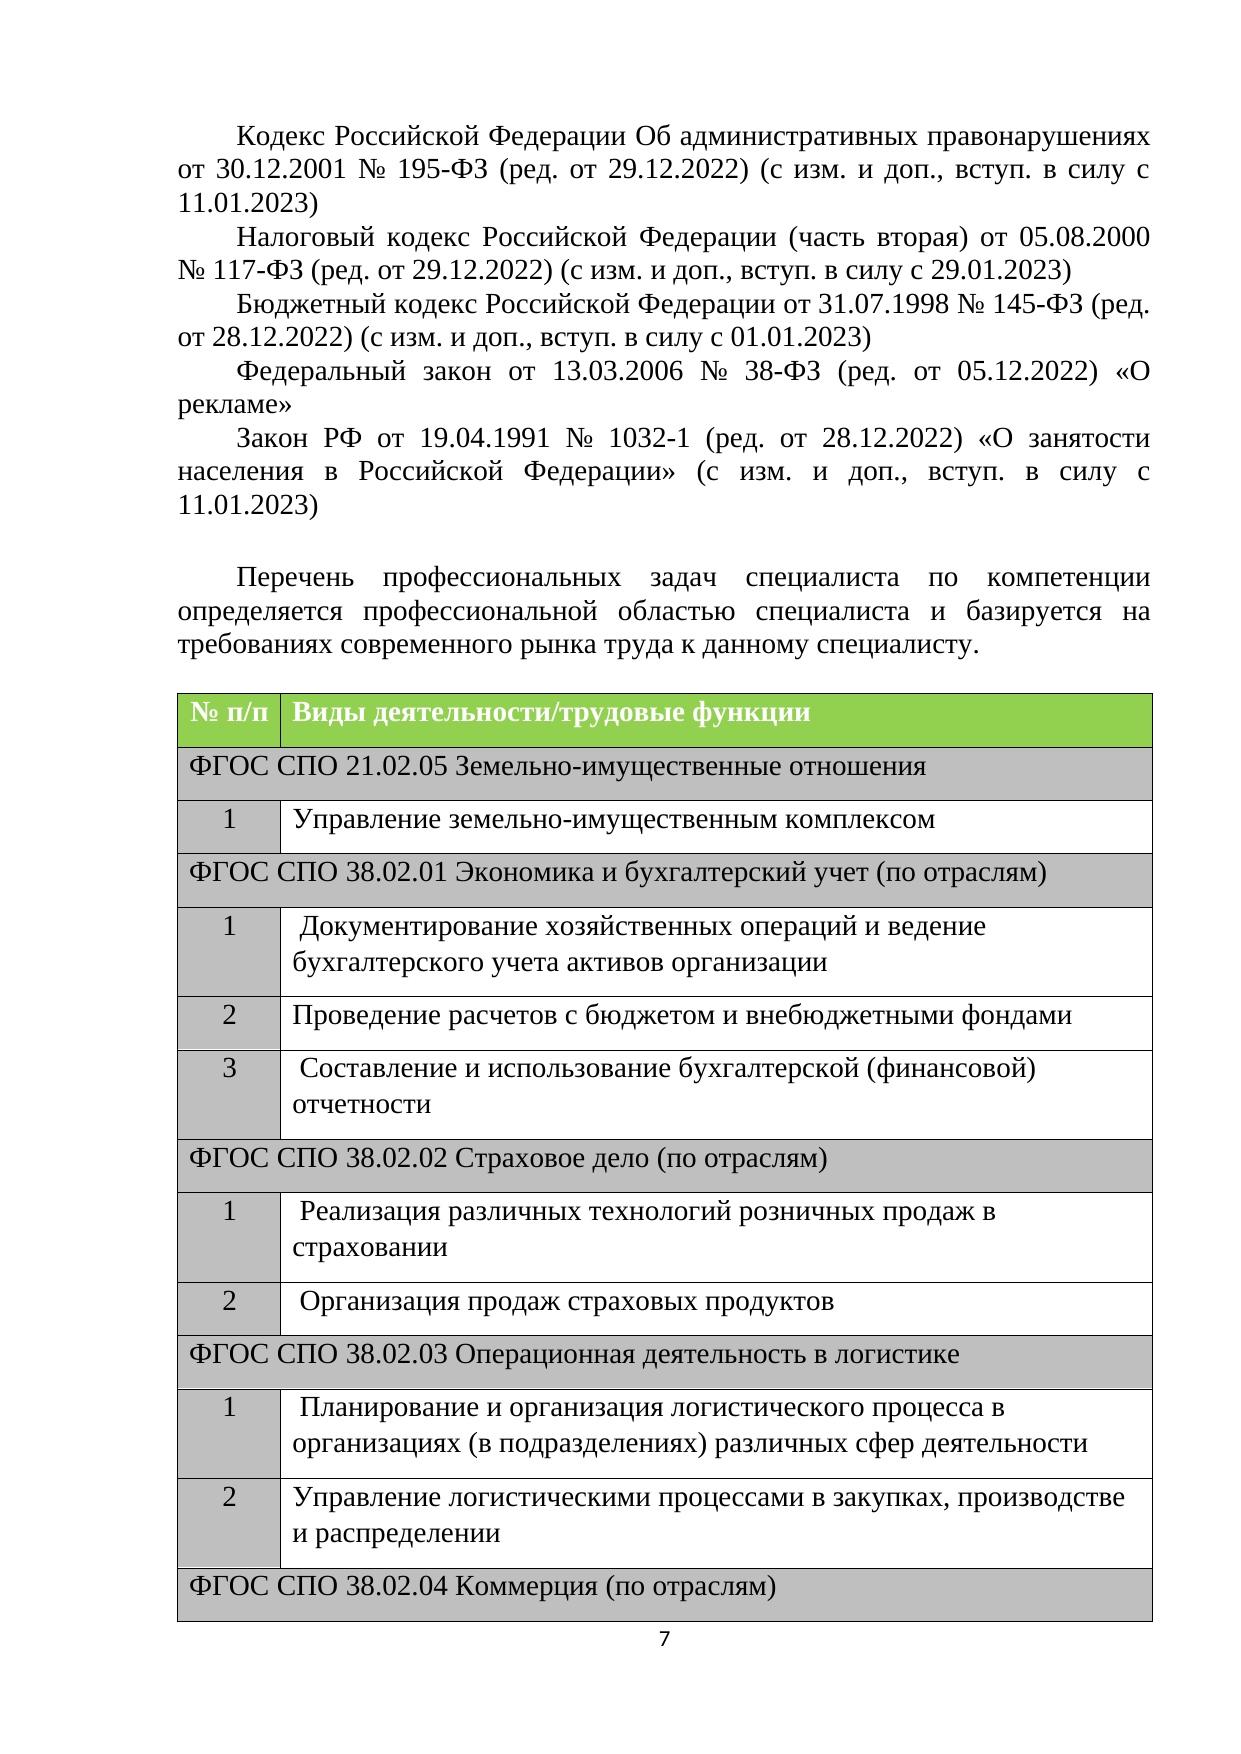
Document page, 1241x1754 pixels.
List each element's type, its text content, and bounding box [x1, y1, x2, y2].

table_cell 1 [178, 908, 280, 996]
table_cell ФГОС СПО 21.02.05 Земельно-имущественные отношения [178, 748, 1152, 800]
table_cell Управление логистическими процессами в закупках, производстве и распределении [281, 1479, 1152, 1567]
table_cell Организация продаж страховых продуктов [281, 1283, 1152, 1335]
text Налоговый кодекс Российской Федерации (часть вторая) от 05.08.2000 № 117-ФЗ (ред. от 29.12.2022) (с изм. и доп., вступ. в силу с 29.01.2023) [177, 219, 1152, 286]
table_header Виды деятельности/трудовые функции [281, 694, 1152, 747]
table_cell Реализация различных технологий розничных продаж в страховании [281, 1193, 1152, 1282]
table_cell Документирование хозяйственных операций и ведение бухгалтерского учета активов организации [281, 908, 1152, 996]
table_cell ФГОС СПО 38.02.02 Страховое дело (по отраслям) [178, 1140, 1152, 1192]
table_cell Проведение расчетов с бюджетом и внебюджетными фондами [281, 997, 1152, 1049]
text Закон РФ от 19.04.1991 № 1032-1 (ред. от 28.12.2022) «О занятости населения в Российской Федерации» (с изм. и доп., вступ. в силу с 11.01.2023) [177, 420, 1152, 521]
table_cell 2 [178, 997, 280, 1049]
text Федеральный закон от 13.03.2006 № 38-ФЗ (ред. от 05.12.2022) «О рекламе» [177, 353, 1152, 420]
table_cell 1 [178, 1390, 280, 1478]
table_cell Планирование и организация логистического процесса в организациях (в подразделениях) различных сфер деятельности [281, 1390, 1152, 1478]
table_header № п/п [178, 694, 280, 747]
table_cell 1 [178, 801, 280, 853]
table_cell ФГОС СПО 38.02.04 Коммерция (по отраслям) [178, 1569, 1152, 1621]
table_cell ФГОС СПО 38.02.03 Операционная деятельность в логистике [178, 1336, 1152, 1388]
text Бюджетный кодекс Российской Федерации от 31.07.1998 № 145-ФЗ (ред. от 28.12.2022) (с изм. и доп., вступ. в силу с 01.01.2023) [177, 286, 1152, 353]
table_cell Составление и использование бухгалтерской (финансовой) отчетности [281, 1051, 1152, 1139]
text Перечень профессиональных задач специалиста по компетенции определяется профессиональной областью специалиста и базируется на требованиях современного рынка труда к данному специалисту. [177, 559, 1152, 660]
table_cell 2 [178, 1283, 280, 1335]
table_cell 1 [178, 1193, 280, 1282]
table_cell ФГОС СПО 38.02.01 Экономика и бухгалтерский учет (по отраслям) [178, 854, 1152, 907]
table_cell Управление земельно-имущественным комплексом [281, 801, 1152, 853]
table_cell 3 [178, 1051, 280, 1139]
table_cell 2 [178, 1479, 280, 1567]
text Кодекс Российской Федерации Об административных правонарушениях от 30.12.2001 № 195-ФЗ (ред. от 29.12.2022) (с изм. и доп., вступ. в силу с 11.01.2023) [177, 118, 1152, 219]
